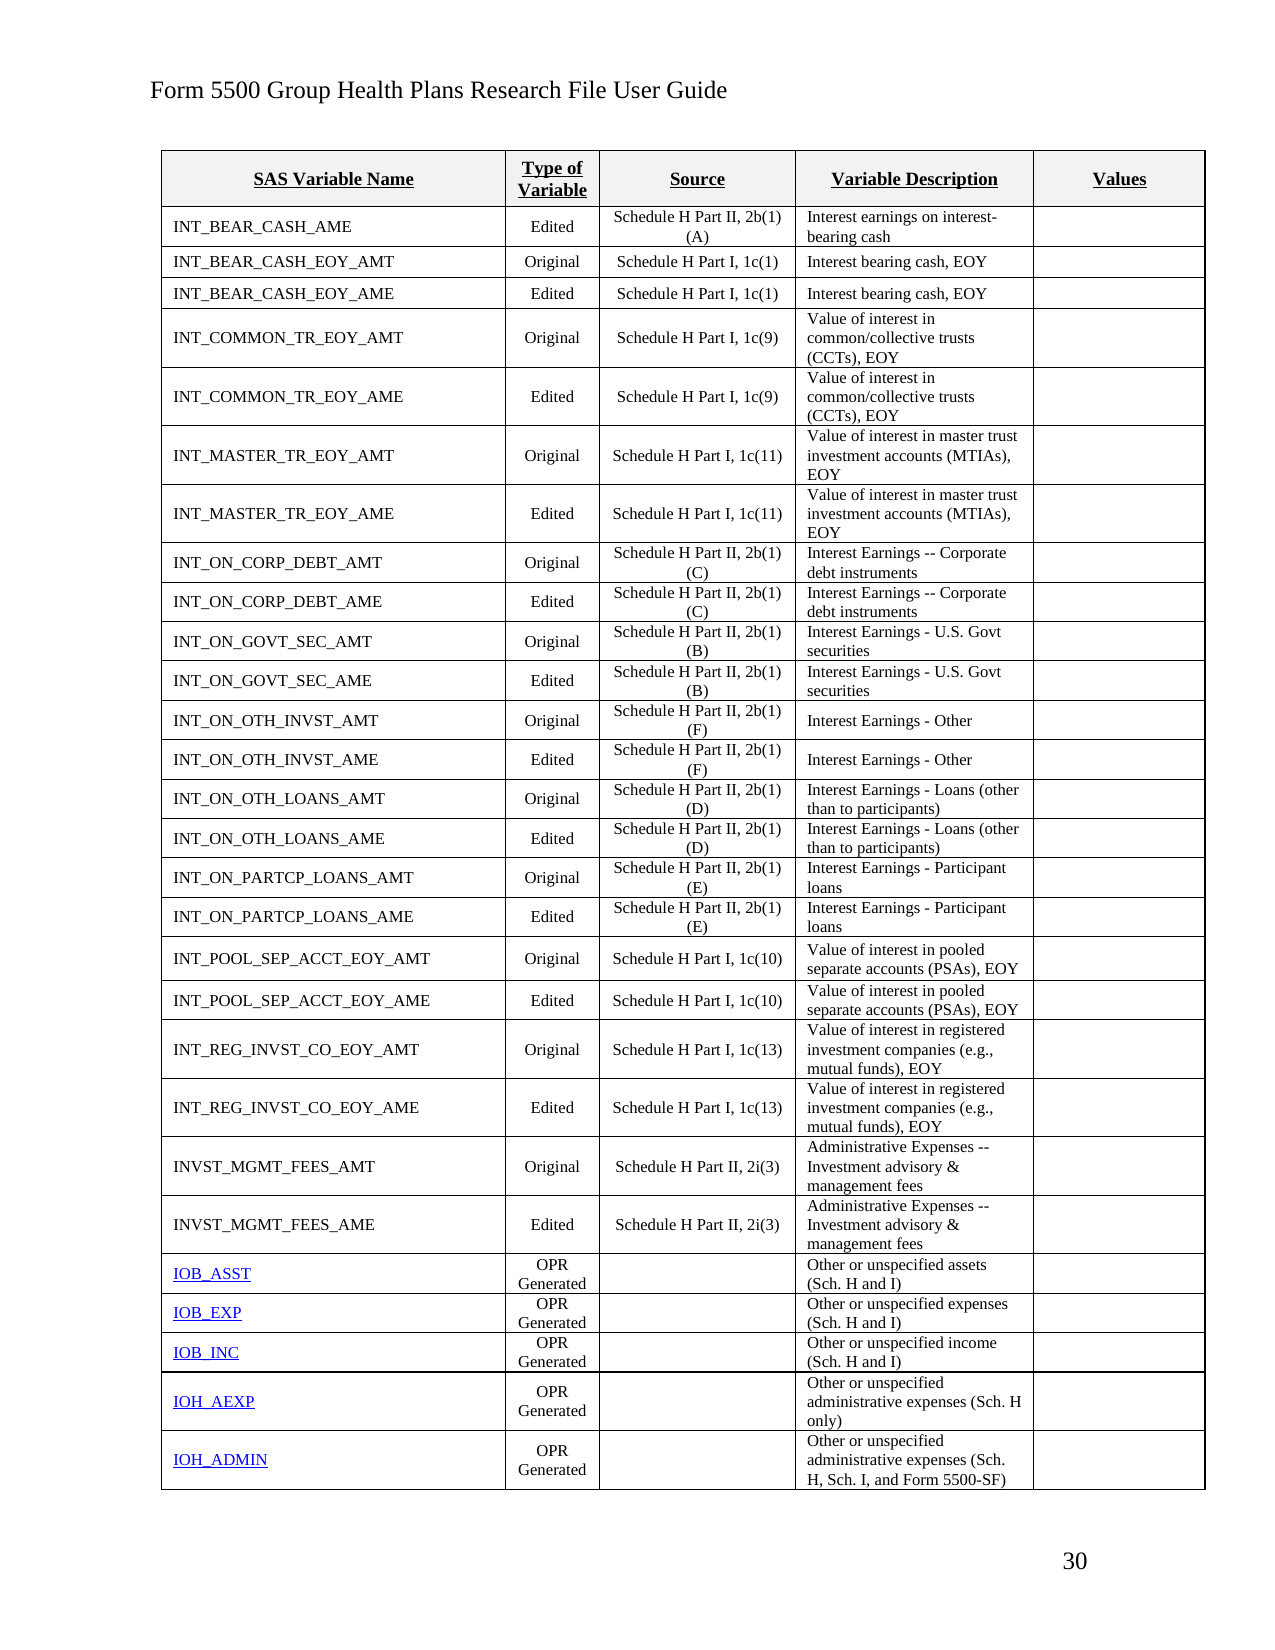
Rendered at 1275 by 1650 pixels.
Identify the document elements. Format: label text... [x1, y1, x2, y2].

table_cell Original [506, 622, 599, 660]
table_cell [600, 1294, 795, 1332]
table_cell [1034, 485, 1204, 542]
table_cell INT_BEAR_CASH_EOY_AMT [162, 247, 505, 277]
table_cell Schedule H Part I, 1c(11) [600, 426, 795, 484]
table_cell Original [506, 309, 599, 367]
table_cell INT_MASTER_TR_EOY_AME [162, 485, 505, 542]
table_cell Value of interest in pooled separate accounts (PSAs), EOY [796, 937, 1033, 980]
table_cell Schedule H Part I, 1c(1) [600, 278, 795, 308]
table_cell Original [506, 426, 599, 484]
table_cell INT_POOL_SEP_ACCT_EOY_AME [162, 981, 505, 1019]
table_cell [1034, 1196, 1204, 1253]
table_cell [1034, 981, 1204, 1019]
table_cell Schedule H Part I, 1c(9) [600, 309, 795, 367]
table_cell INT_BEAR_CASH_AME [162, 207, 505, 246]
table_cell IOB_EXP [162, 1294, 505, 1332]
table_cell Edited [506, 583, 599, 621]
table_cell Original [506, 780, 599, 818]
table_cell INT_ON_CORP_DEBT_AME [162, 583, 505, 621]
table_cell Edited [506, 661, 599, 700]
table_cell INT_ON_PARTCP_LOANS_AME [162, 898, 505, 936]
table_cell [1034, 1020, 1204, 1078]
table_cell INT_COMMON_TR_EOY_AMT [162, 309, 505, 367]
table_cell Original [506, 1137, 599, 1195]
table_cell INT_REG_INVST_CO_EOY_AMT [162, 1020, 505, 1078]
table_cell [1034, 309, 1204, 367]
table_cell Interest bearing cash, EOY [796, 278, 1033, 308]
table_cell OPR Generated [506, 1254, 599, 1293]
table_cell Schedule H Part I, 1c(10) [600, 937, 795, 980]
table_cell Interest Earnings - Loans (other than to participants) [796, 819, 1033, 857]
table_cell Edited [506, 981, 599, 1019]
table_cell Schedule H Part II, 2b(1)(E) [600, 898, 795, 936]
table_cell Edited [506, 1079, 599, 1136]
table_cell IOH_AEXP [162, 1373, 505, 1430]
table_cell Original [506, 701, 599, 739]
table_cell [1034, 1333, 1204, 1371]
table_cell Other or unspecified assets (Sch. H and I) [796, 1254, 1033, 1293]
table_cell INT_MASTER_TR_EOY_AMT [162, 426, 505, 484]
table_cell OPR Generated [506, 1333, 599, 1371]
table_cell Schedule H Part II, 2b(1)(D) [600, 819, 795, 857]
table_cell Value of interest in registered investment companies (e.g., mutual funds), EOY [796, 1079, 1033, 1136]
table_cell [1034, 1294, 1204, 1332]
table_cell Schedule H Part II, 2i(3) [600, 1196, 795, 1253]
table_cell [1034, 661, 1204, 700]
table_cell Schedule H Part I, 1c(9) [600, 368, 795, 425]
table_cell IOB_ASST [162, 1254, 505, 1293]
table_cell Edited [506, 740, 599, 778]
table_cell [1034, 858, 1204, 897]
table_cell Schedule H Part I, 1c(11) [600, 485, 795, 542]
table_cell Schedule H Part II, 2b(1)(B) [600, 661, 795, 700]
table_cell [600, 1431, 795, 1488]
table_cell [1034, 426, 1204, 484]
table_cell Original [506, 247, 599, 277]
table_cell Edited [506, 278, 599, 308]
table_cell Value of interest in common/collective trusts (CCTs), EOY [796, 368, 1033, 425]
table_cell [1034, 898, 1204, 936]
table_cell Schedule H Part II, 2b(1)(A) [600, 207, 795, 246]
table_cell Interest Earnings - Loans (other than to participants) [796, 780, 1033, 818]
table_header Variable Description [796, 151, 1033, 206]
table_cell Schedule H Part II, 2b(1)(C) [600, 583, 795, 621]
table_cell Schedule H Part II, 2b(1)(E) [600, 858, 795, 897]
table_cell Schedule H Part II, 2b(1)(C) [600, 543, 795, 582]
table_cell [600, 1373, 795, 1430]
table_cell [1034, 247, 1204, 277]
table_cell Other or unspecified administrative expenses (Sch. H only) [796, 1373, 1033, 1430]
table_cell Interest Earnings - U.S. Govt securities [796, 622, 1033, 660]
table_cell Edited [506, 207, 599, 246]
table_cell [1034, 1079, 1204, 1136]
table_cell Interest Earnings - U.S. Govt securities [796, 661, 1033, 700]
table_cell Schedule H Part II, 2b(1)(F) [600, 701, 795, 739]
table_cell [1034, 583, 1204, 621]
table_cell Schedule H Part I, 1c(13) [600, 1079, 795, 1136]
table_cell INT_ON_GOVT_SEC_AME [162, 661, 505, 700]
table_cell [1034, 368, 1204, 425]
table_header Source [600, 151, 795, 206]
table_cell Interest Earnings -- Corporate debt instruments [796, 583, 1033, 621]
table_cell [1034, 701, 1204, 739]
table_cell [1034, 740, 1204, 778]
table_cell Other or unspecified expenses (Sch. H and I) [796, 1294, 1033, 1332]
table_cell Other or unspecified income (Sch. H and I) [796, 1333, 1033, 1371]
table_cell Edited [506, 485, 599, 542]
table_cell [600, 1333, 795, 1371]
table_cell Original [506, 937, 599, 980]
table_cell OPR Generated [506, 1431, 599, 1488]
table_cell [1034, 207, 1204, 246]
table_cell Value of interest in master trust investment accounts (MTIAs), EOY [796, 485, 1033, 542]
table_cell OPR Generated [506, 1294, 599, 1332]
table_cell INT_COMMON_TR_EOY_AME [162, 368, 505, 425]
table_cell INT_REG_INVST_CO_EOY_AME [162, 1079, 505, 1136]
table_cell Administrative Expenses -- Investment advisory & management fees [796, 1196, 1033, 1253]
table_cell INVST_MGMT_FEES_AMT [162, 1137, 505, 1195]
table_cell Interest Earnings - Participant loans [796, 858, 1033, 897]
table_cell Schedule H Part II, 2b(1)(F) [600, 740, 795, 778]
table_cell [796, 207, 1033, 246]
table_cell [1034, 937, 1204, 980]
table_cell INT_ON_CORP_DEBT_AMT [162, 543, 505, 582]
table_cell INT_ON_OTH_INVST_AME [162, 740, 505, 778]
table_cell Schedule H Part I, 1c(10) [600, 981, 795, 1019]
table_header SAS Variable Name [162, 151, 505, 206]
table_header Type of Variable [506, 151, 599, 206]
table_cell Interest Earnings - Other [796, 701, 1033, 739]
table_cell Schedule H Part I, 1c(13) [600, 1020, 795, 1078]
table_cell [1034, 278, 1204, 308]
table_cell Original [506, 1020, 599, 1078]
table_cell [1034, 1431, 1204, 1488]
table_cell Edited [506, 819, 599, 857]
table_cell Value of interest in registered investment companies (e.g., mutual funds), EOY [796, 1020, 1033, 1078]
table_cell Edited [506, 1196, 599, 1253]
table_cell INT_ON_OTH_LOANS_AMT [162, 780, 505, 818]
table_cell [1034, 1373, 1204, 1430]
table_cell Value of interest in common/collective trusts (CCTs), EOY [796, 309, 1033, 367]
table_cell [1034, 543, 1204, 582]
table_cell Other or unspecified administrative expenses (Sch. H, Sch. I, and Form 5500-SF) [796, 1431, 1033, 1488]
table_cell Interest bearing cash, EOY [796, 247, 1033, 277]
table_cell OPR Generated [506, 1373, 599, 1430]
table_cell IOH_ADMIN [162, 1431, 505, 1488]
table_cell Edited [506, 368, 599, 425]
table_cell Schedule H Part II, 2i(3) [600, 1137, 795, 1195]
table_cell INT_ON_PARTCP_LOANS_AMT [162, 858, 505, 897]
table_cell Interest Earnings - Other [796, 740, 1033, 778]
table_cell Interest Earnings -- Corporate debt instruments [796, 543, 1033, 582]
table_cell Original [506, 543, 599, 582]
table_cell Schedule H Part II, 2b(1)(D) [600, 780, 795, 818]
table_cell Value of interest in master trust investment accounts (MTIAs), EOY [796, 426, 1033, 484]
table_cell Schedule H Part II, 2b(1)(B) [600, 622, 795, 660]
table_cell Schedule H Part I, 1c(1) [600, 247, 795, 277]
table_cell [1034, 1254, 1204, 1293]
table_cell INT_POOL_SEP_ACCT_EOY_AMT [162, 937, 505, 980]
table_cell IOB_INC [162, 1333, 505, 1371]
table_cell INVST_MGMT_FEES_AME [162, 1196, 505, 1253]
table_cell [600, 1254, 795, 1293]
table_cell INT_ON_OTH_LOANS_AME [162, 819, 505, 857]
table_header Values [1034, 151, 1204, 206]
table_cell [1034, 622, 1204, 660]
table_cell INT_BEAR_CASH_EOY_AME [162, 278, 505, 308]
table_cell Original [506, 858, 599, 897]
table_cell Value of interest in pooled separate accounts (PSAs), EOY [796, 981, 1033, 1019]
table_cell Edited [506, 898, 599, 936]
table_cell [1034, 780, 1204, 818]
table_cell INT_ON_OTH_INVST_AMT [162, 701, 505, 739]
table_cell INT_ON_GOVT_SEC_AMT [162, 622, 505, 660]
table_cell Interest Earnings - Participant loans [796, 898, 1033, 936]
table_cell [1034, 1137, 1204, 1195]
table_cell Administrative Expenses -- Investment advisory & management fees [796, 1137, 1033, 1195]
table_cell [1034, 819, 1204, 857]
